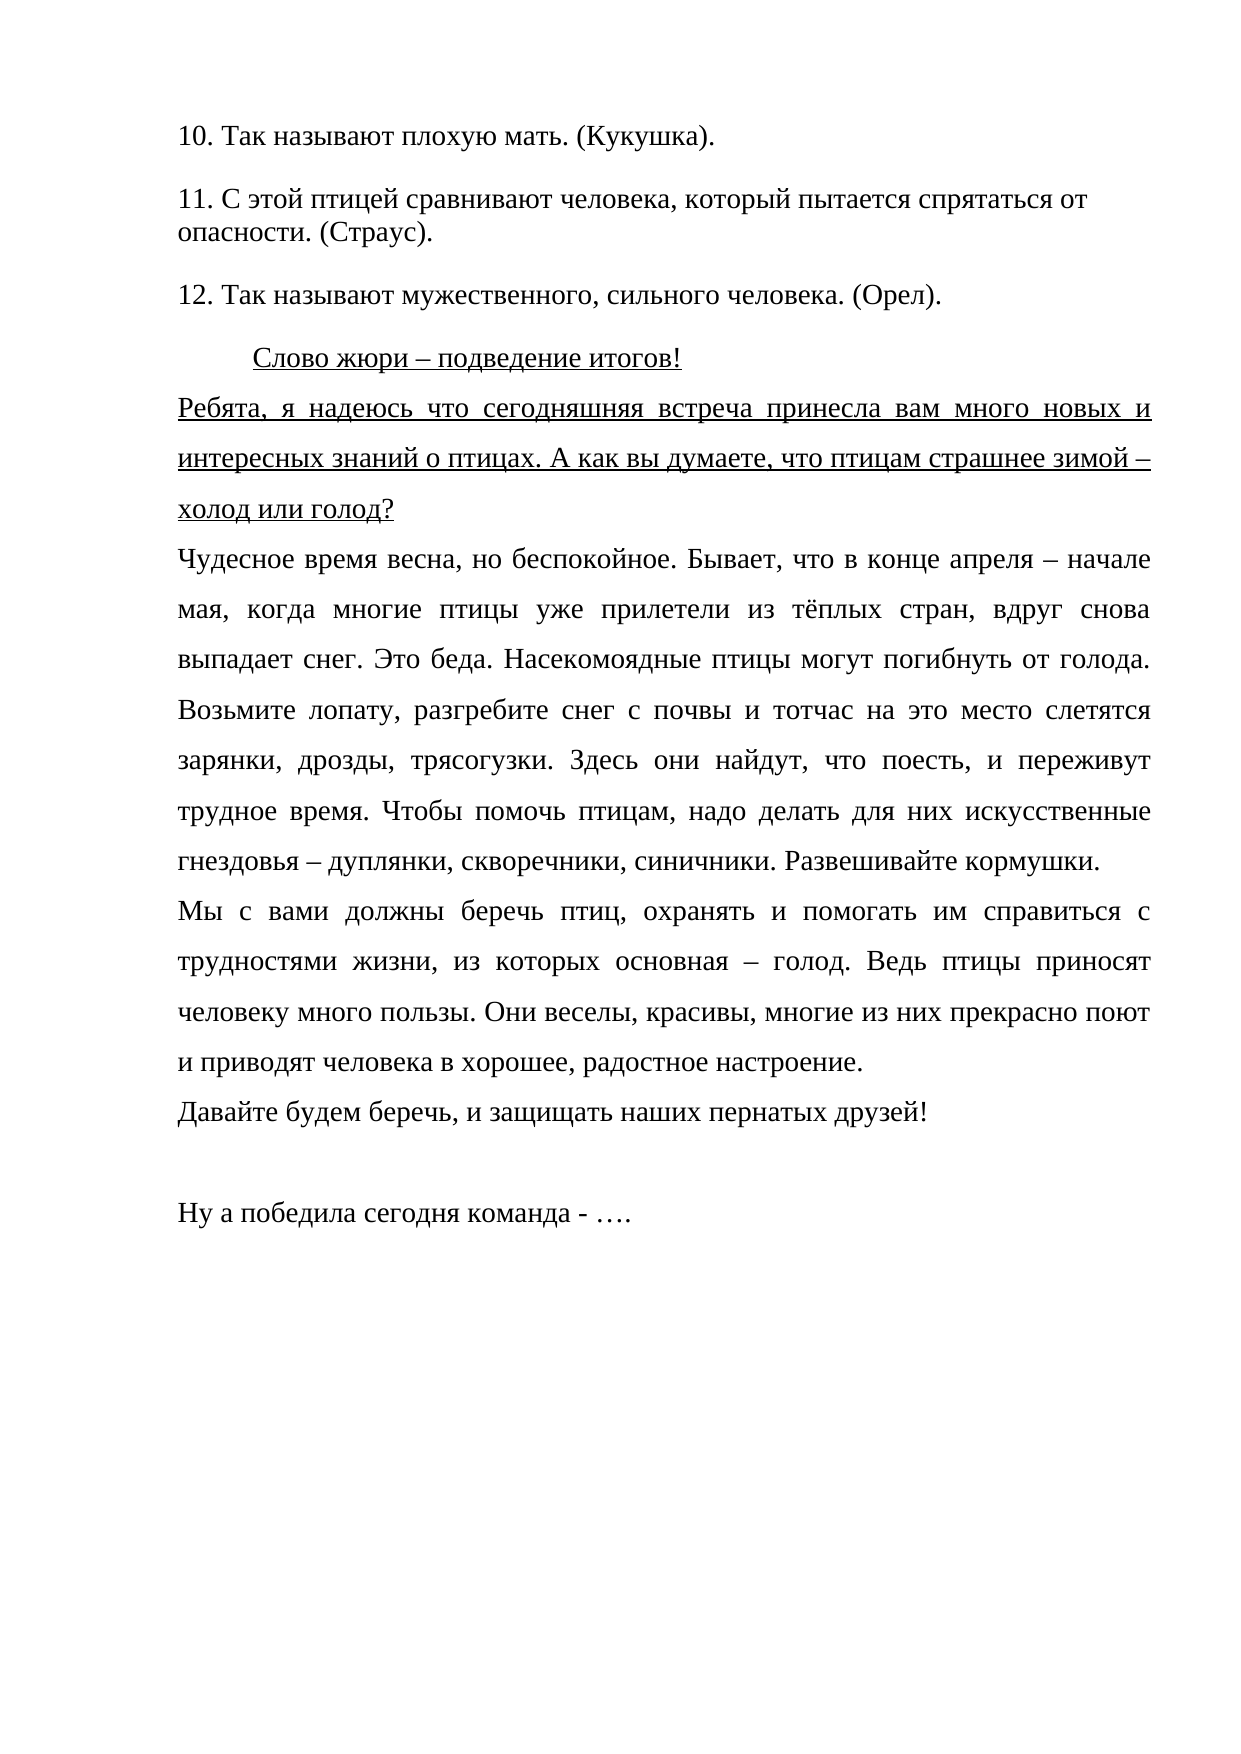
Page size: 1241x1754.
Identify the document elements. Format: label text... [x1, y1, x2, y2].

text Давайте будем беречь, и защищать наших пернатых друзей! [177, 1094, 1152, 1128]
text Слово жюри – подведение итогов! [252, 340, 1152, 373]
text Чудесное время весна, но беспокойное. Бывает, что в конце апреля – начале мая, когда многие птицы уже прилетели из тёплых стран, вдруг снова выпадает снег. Это беда. Насекомоядные птицы могут погибнуть от голода. Возьмите лопату, разгребите снег с почвы и тотчас на это место слетятся зарянки, дрозды, трясогузки. Здесь они найдут, что поесть, и переживут трудное время. Чтобы помочь птицам, надо делать для них искусственные гнездовья – дуплянки, скворечники, синичники. Развешивайте кормушки. [177, 541, 1152, 876]
text Ребята, я надеюсь что сегодняшняя встреча принесла вам много новых и интересных знаний о птицах. А как вы думаете, что птицам страшнее зимой – холод или голод? [177, 420, 1152, 524]
text Мы с вами должны беречь птиц, охранять и помогать им справиться с трудностями жизни, из которых основная – голод. Ведь птицы приносят человеку много пользы. Они веселы, красивы, многие из них прекрасно поют и приводят человека в хорошее, радостное настроение. [177, 893, 1152, 1078]
text 10. Так называют плохую мать. (Кукушка). [177, 118, 1152, 152]
text Ну а победила сегодня команда - …. [177, 1195, 1152, 1229]
text 12. Так называют мужественного, сильного человека. (Орел). [177, 277, 1152, 311]
text 11. С этой птицей сравнивают человека, который пытается спрятаться от опасности. (Страус). [177, 181, 1152, 248]
text Ребята, я надеюсь что сегодняшняя встреча принесла вам много новых и интересных знаний о птицах. А как вы думаете, что птицам страшнее зимой – холод или голод? [177, 390, 1152, 419]
